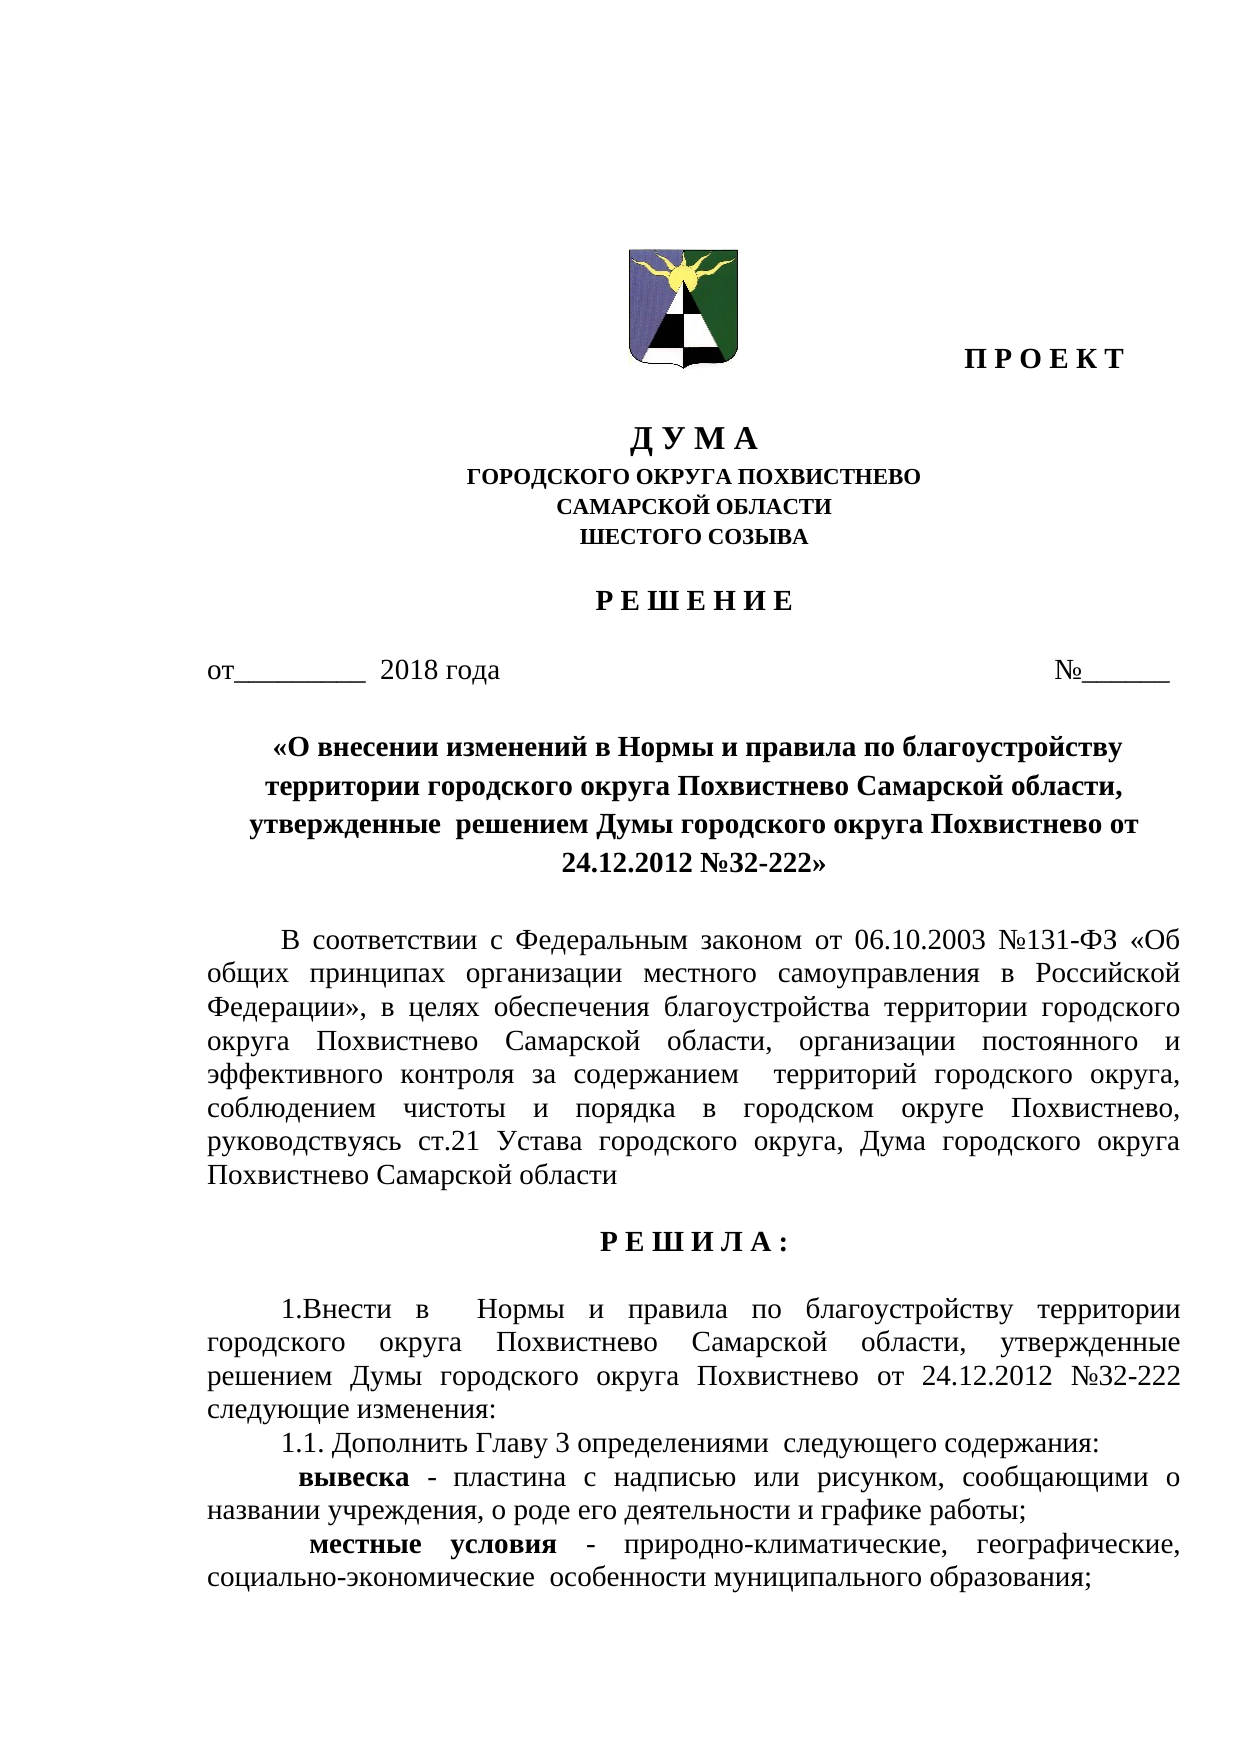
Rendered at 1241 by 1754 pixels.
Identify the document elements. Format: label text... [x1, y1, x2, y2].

text «О внесении изменений в Нормы и правила по благоустройству территории городского округа Похвистнево Самарской области, утвержденные решением Думы городского округа Похвистнево от 24.12.2012 №32-222» [207, 729, 1181, 878]
text от_________ 2018 года №______ [207, 652, 1181, 686]
text В соответствии с Федеральным законом от 06.10.2003 №131-ФЗ «Об общих принципах организации местного самоуправления в Российской Федерации», в целях обеспечения благоустройства территории городского округа Похвистнево Самарской области, организации постоянного и эффективного контроля за содержанием территорий городского округа, соблюдением чистоты и порядка в городском округе Похвистнево, руководствуясь ст.21 Устава городского округа, Дума городского округа Похвистнево Самарской области [207, 922, 1181, 1190]
text местные условия - природно-климатические, географические, социально-экономические особенности муниципального образования; [207, 1526, 1181, 1593]
text П Р О Е К Т [207, 248, 1181, 375]
text ШЕСТОГО СОЗЫВА [207, 523, 1181, 549]
text Р Е Ш Е Н И Е [207, 583, 1181, 617]
text Р Е Ш И Л А : [207, 1224, 1181, 1257]
picture [628, 248, 739, 369]
text Д У М А [207, 419, 1181, 457]
text вывеска - пластина с надписью или рисунком, сообщающими о названии учреждения, о роде его деятельности и графике работы; [207, 1459, 1181, 1526]
text САМАРСКОЙ ОБЛАСТИ [207, 493, 1181, 519]
text 1.Внести в Нормы и правила по благоустройству территории городского округа Похвистнево Самарской области, утвержденные решением Думы городского округа Похвистнево от 24.12.2012 №32-222 следующие изменения: [207, 1291, 1181, 1425]
text ГОРОДСКОГО ОКРУГА ПОХВИСТНЕВО [207, 463, 1181, 489]
text 1.1. Дополнить Главу 3 определениями следующего содержания: [207, 1425, 1181, 1459]
